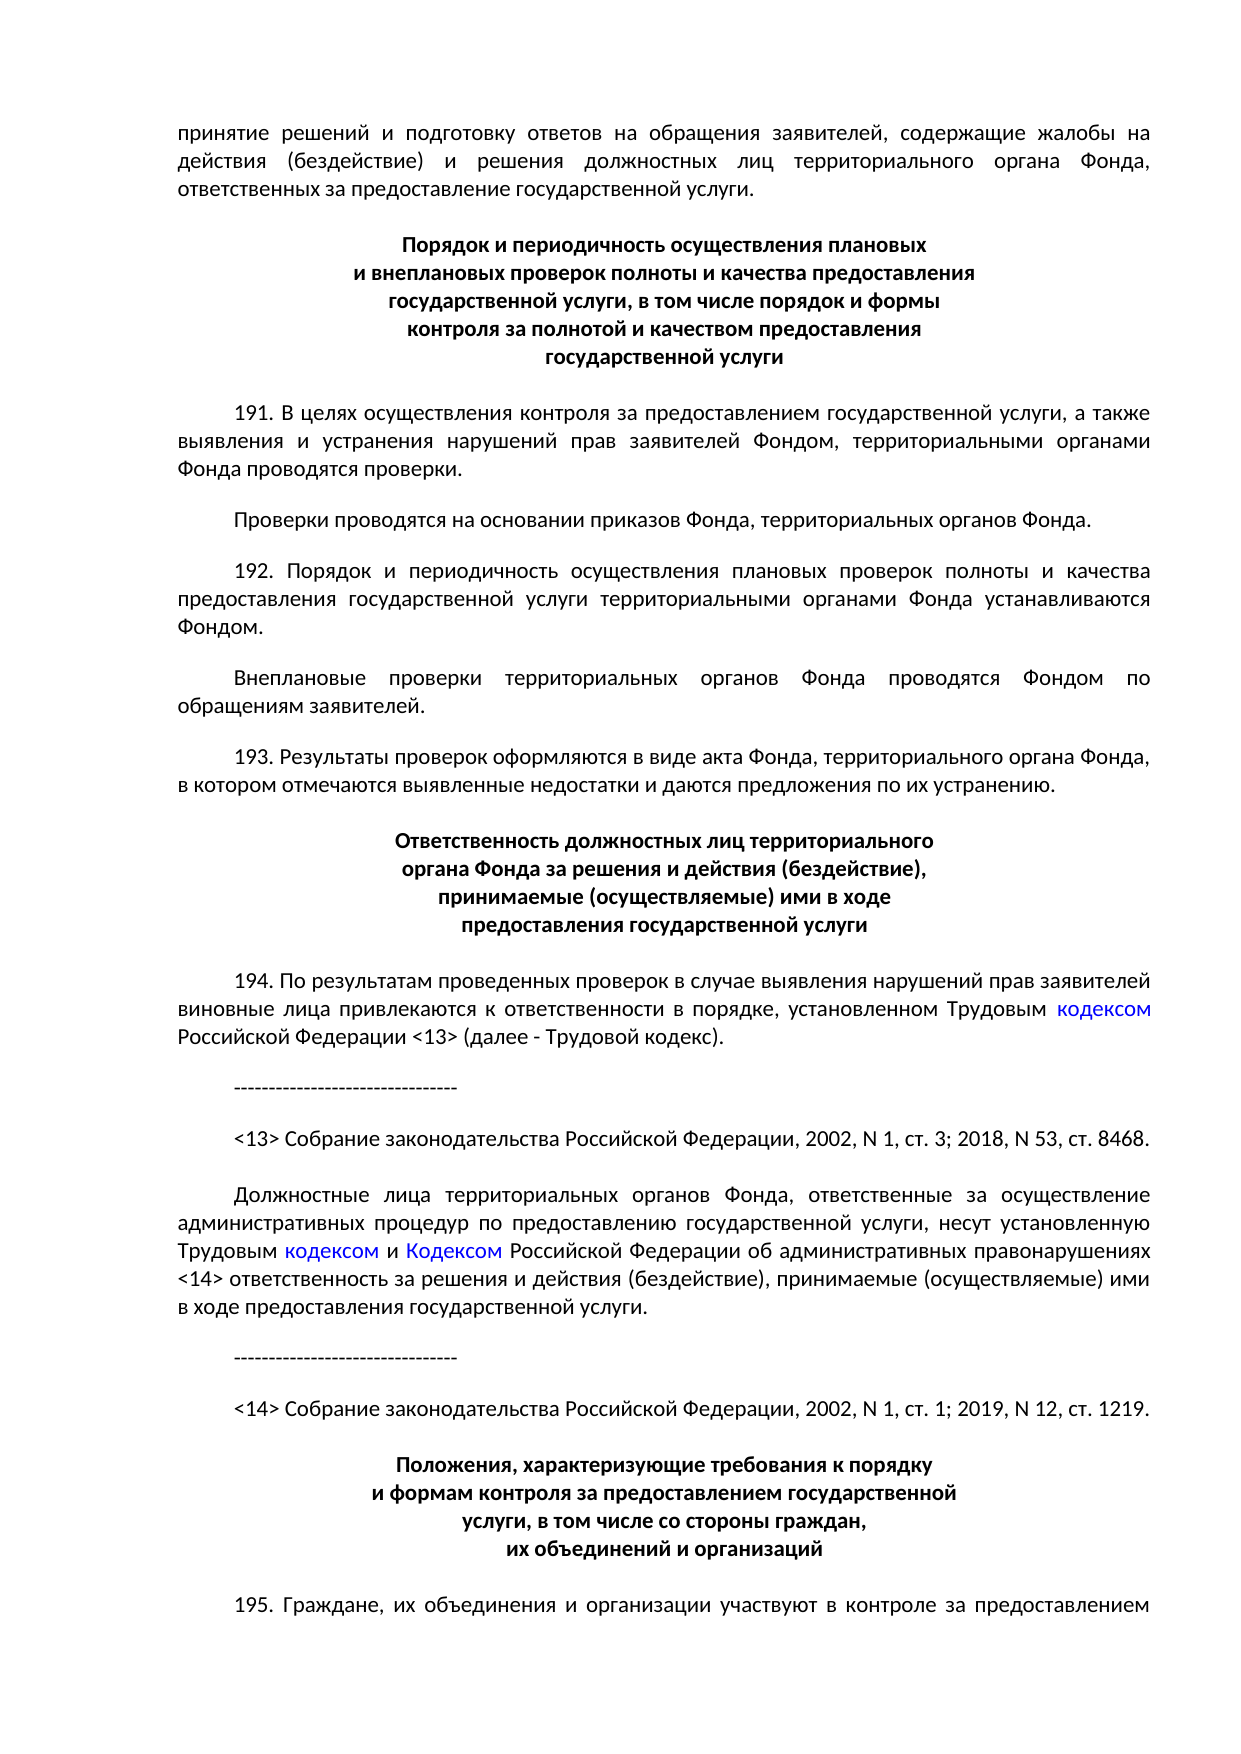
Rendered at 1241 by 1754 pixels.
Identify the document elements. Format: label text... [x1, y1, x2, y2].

title услуги, в том числе со стороны граждан, [177, 1506, 1152, 1534]
text -------------------------------- [177, 1343, 1152, 1371]
title их объединений и организаций [177, 1534, 1152, 1562]
title государственной услуги, в том числе порядок и формы [177, 286, 1152, 314]
text 192. Порядок и периодичность осуществления плановых проверок полноты и качества предоставления государственной услуги территориальными органами Фонда устанавливаются Фондом. [177, 556, 1152, 640]
title контроля за полнотой и качеством предоставления [177, 314, 1152, 342]
title Ответственность должностных лиц территориального [177, 826, 1152, 854]
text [177, 118, 1152, 202]
title Положения, характеризующие требования к порядку [177, 1450, 1152, 1478]
text Проверки проводятся на основании приказов Фонда, территориальных органов Фонда. [177, 505, 1152, 533]
text -------------------------------- [177, 1073, 1152, 1101]
title предоставления государственной услуги [177, 910, 1152, 938]
text 194. По результатам проведенных проверок в случае выявления нарушений прав заявителей виновные лица привлекаются к ответственности в порядке, установленном Трудовым кодексом Российской Федерации <13> (далее - Трудовой кодекс). [177, 966, 1152, 1050]
title и внеплановых проверок полноты и качества предоставления [177, 258, 1152, 286]
text <13> Собрание законодательства Российской Федерации, 2002, N 1, ст. 3; 2018, N 53, ст. 8468. [177, 1124, 1152, 1152]
title принимаемые (осуществляемые) ими в ходе [177, 882, 1152, 910]
text 193. Результаты проверок оформляются в виде акта Фонда, территориального органа Фонда, в котором отмечаются выявленные недостатки и даются предложения по их устранению. [177, 742, 1152, 798]
text 191. В целях осуществления контроля за предоставлением государственной услуги, а также выявления и устранения нарушений прав заявителей Фондом, территориальными органами Фонда проводятся проверки. [177, 398, 1152, 482]
text <14> Собрание законодательства Российской Федерации, 2002, N 1, ст. 1; 2019, N 12, ст. 1219. [177, 1394, 1152, 1422]
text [177, 1590, 1152, 1618]
title государственной услуги [177, 342, 1152, 370]
title Порядок и периодичность осуществления плановых [177, 230, 1152, 258]
text Внеплановые проверки территориальных органов Фонда проводятся Фондом по обращениям заявителей. [177, 663, 1152, 719]
title органа Фонда за решения и действия (бездействие), [177, 854, 1152, 882]
title и формам контроля за предоставлением государственной [177, 1478, 1152, 1506]
text Должностные лица территориальных органов Фонда, ответственные за осуществление административных процедур по предоставлению государственной услуги, несут установленную Трудовым кодексом и Кодексом Российской Федерации об административных правонарушениях <14> ответственность за решения и действия (бездействие), принимаемые (осуществляемые) ими в ходе предоставления государственной услуги. [177, 1180, 1152, 1320]
